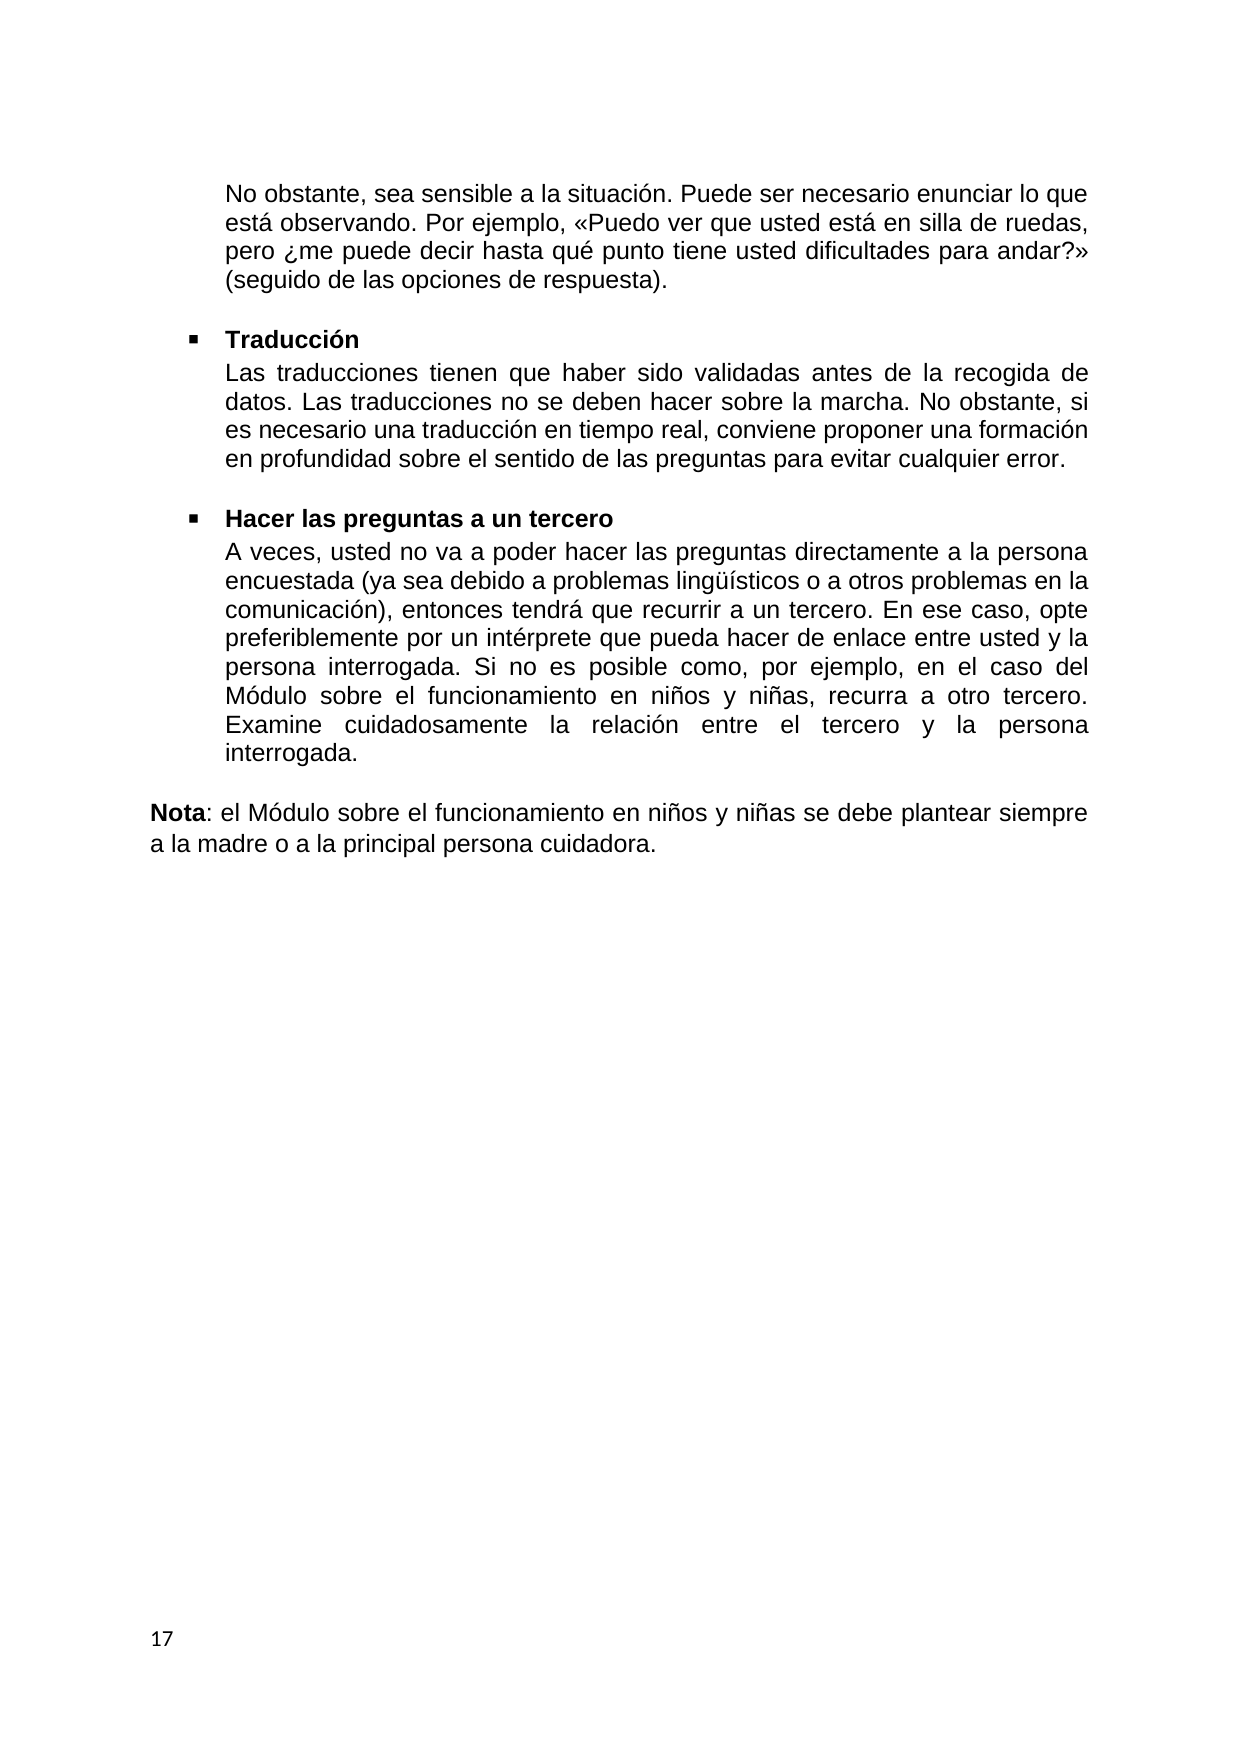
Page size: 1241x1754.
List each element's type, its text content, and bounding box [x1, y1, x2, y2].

list Traducción [187, 325, 1090, 354]
text Nota: el Módulo sobre el funcionamiento en niños y niñas se debe plantear siempre a la madre o a la principal persona cuidadora. [150, 798, 1090, 858]
list Las traducciones tienen que haber sido validadas antes de la recogida de datos. Las traducciones no se deben hacer sobre la marcha. No obstante, si es necesario una traducción en tiempo real, conviene proponer una formación en profundidad sobre el sentido de las preguntas para evitar cualquier error. [225, 358, 1090, 473]
list No obstante, sea sensible a la situación. Puede ser necesario enunciar lo que está observando. Por ejemplo, «Puedo ver que usted está en silla de ruedas, pero ¿me puede decir hasta qué punto tiene usted dificultades para andar?» (seguido de las opciones de respuesta). [225, 179, 1090, 294]
list Hacer las preguntas a un tercero [187, 504, 1090, 533]
list A veces, usted no va a poder hacer las preguntas directamente a la persona encuestada (ya sea debido a problemas lingüísticos o a otros problemas en la comunicación), entonces tendrá que recurrir a un tercero. En ese caso, opte preferiblemente por un intérprete que pueda hacer de enlace entre usted y la persona interrogada. Si no es posible como, por ejemplo, en el caso del Módulo sobre el funcionamiento en niños y niñas, recurra a otro tercero. Examine cuidadosamente la relación entre el tercero y la persona interrogada. [225, 537, 1090, 767]
